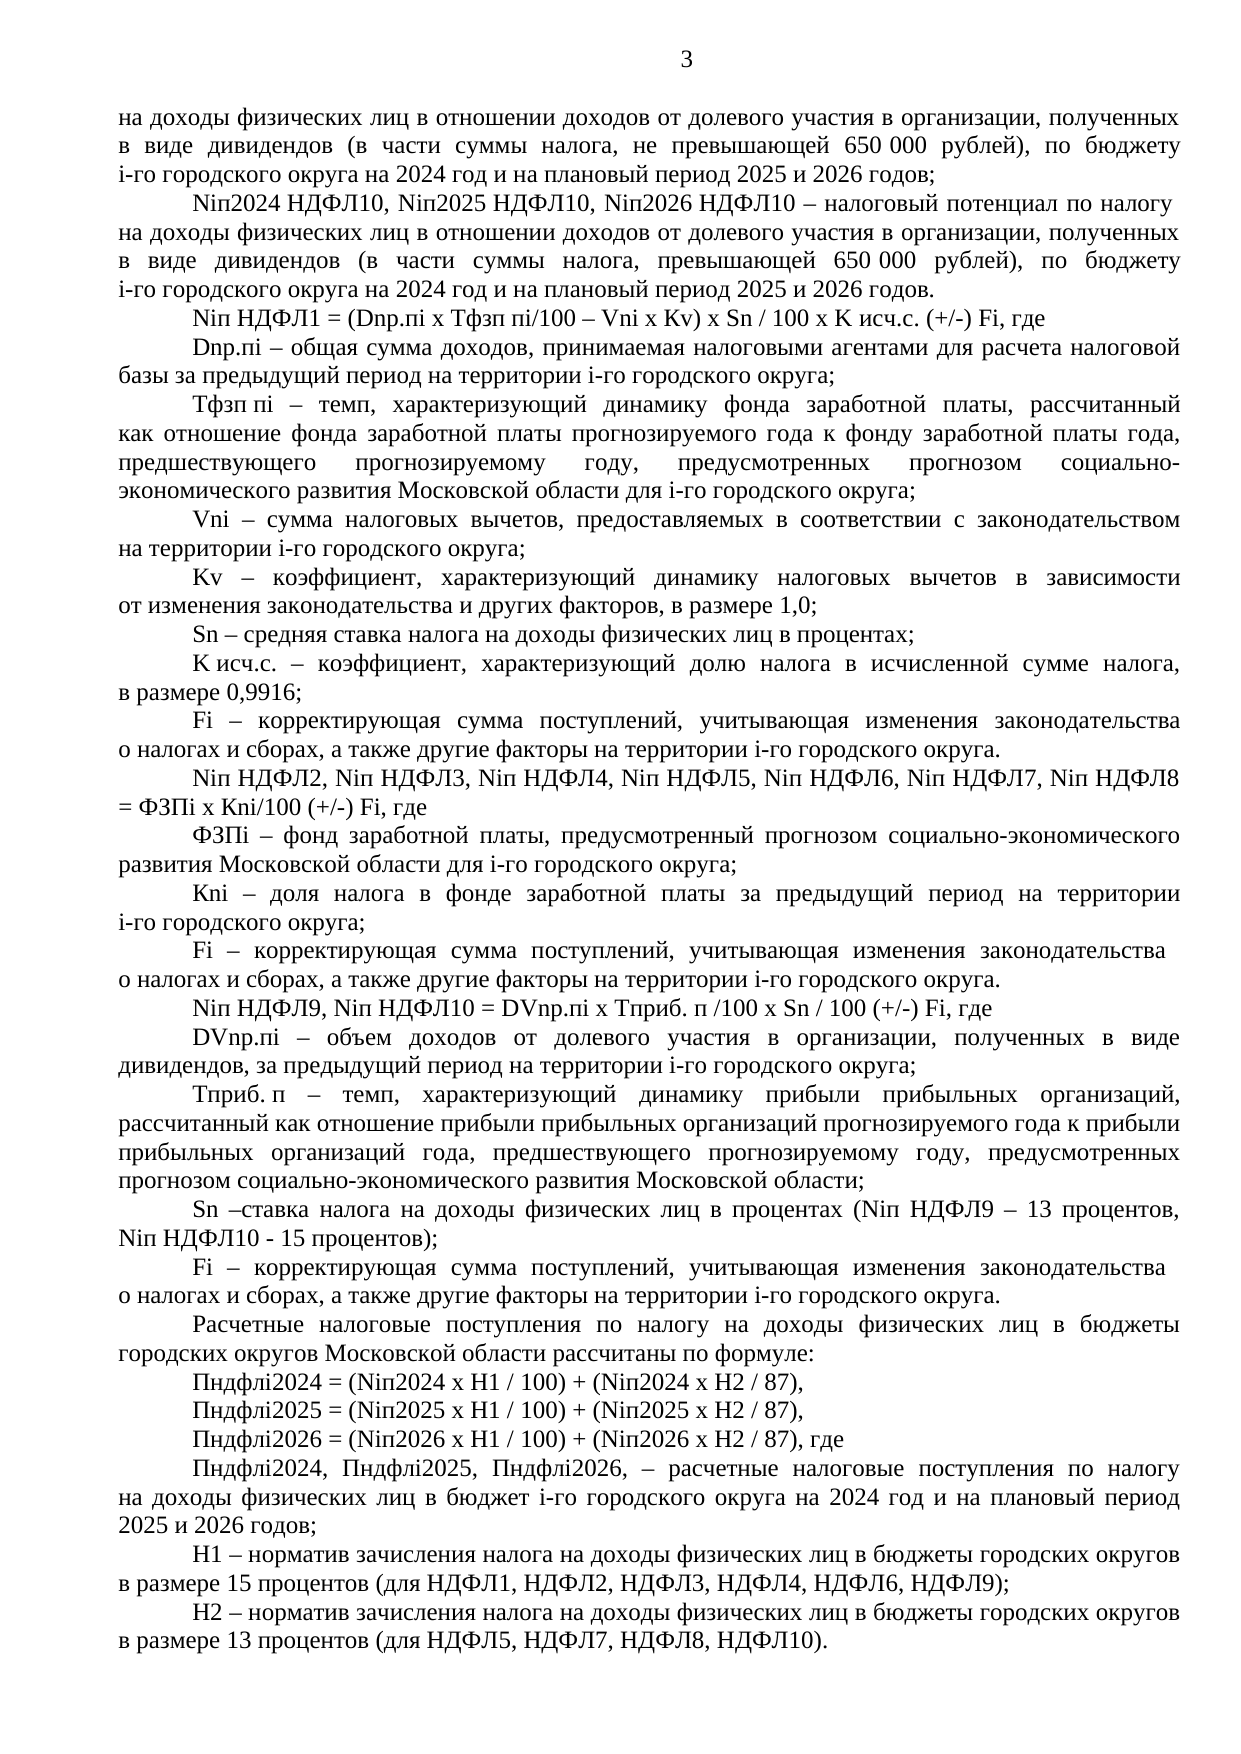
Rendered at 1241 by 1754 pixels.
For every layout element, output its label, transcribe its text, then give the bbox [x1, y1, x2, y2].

text Пндфлi2024 = (Niп2024 x Н1 / 100) + (Niп2024 x Н2 / 87), [118, 1367, 1181, 1396]
text Niп2024 НДФЛ10, Niп2025 НДФЛ10, Niп2026 НДФЛ10 – налоговый потенциал по налогу на доходы физических лиц в отношении доходов от долевого участия в организации, полученных в виде дивидендов (в части суммы налога, превышающей 650 000 рублей), по бюджету i-го городского округа на 2024 год и на плановый период 2025 и 2026 годов. [118, 188, 1181, 303]
text Пндфлi2025 = (Niп2025 x Н1 / 100) + (Niп2025 x Н2 / 87), [118, 1396, 1181, 1424]
text Fi – корректирующая сумма поступлений, учитывающая изменения законодательства о налогах и сборах, а также другие факторы на территории i-го городского округа. [118, 706, 1181, 763]
text Пндфлi2024, Пндфлi2025, Пндфлi2026, – расчетные налоговые поступления по налогу на доходы физических лиц в бюджет i-го городского округа на 2024 год и на плановый период 2025 и 2026 годов; [118, 1453, 1181, 1539]
text Sn – средняя ставка налога на доходы физических лиц в процентах; [118, 619, 1181, 648]
text Расчетные налоговые поступления по налогу на доходы физических лиц в бюджеты городских округов Московской области рассчитаны по формуле: [118, 1309, 1181, 1367]
text DVnр.пi – объем доходов от долевого участия в организации, полученных в виде дивидендов, за предыдущий период на территории i-го городского округа; [118, 1022, 1181, 1079]
text Dnр.пi – общая сумма доходов, принимаемая налоговыми агентами для расчета налоговой базы за предыдущий период на территории i-го городского округа; [118, 332, 1181, 389]
text Fi – корректирующая сумма поступлений, учитывающая изменения законодательства о налогах и сборах, а также другие факторы на территории i-го городского округа. [118, 936, 1181, 993]
text Тфзп пi – темп, характеризующий динамику фонда заработной платы, рассчитанный как отношение фонда заработной платы прогнозируемого года к фонду заработной платы года, предшествующего прогнозируемому году, предусмотренных прогнозом социально-экономического развития Московской области для i-го городского округа; [118, 389, 1181, 504]
text Kv – коэффициент, характеризующий динамику налоговых вычетов в зависимости от изменения законодательства и других факторов, в размере 1,0; [118, 562, 1181, 619]
text Niп НДФЛ1 = (Dnр.пi х Тфзп пi/100 – Vni х Кv) х Sn / 100 х K исч.с. (+/-) Fi, где [118, 303, 1181, 332]
text H1 – норматив зачисления налога на доходы физических лиц в бюджеты городских округов в размере 15 процентов (для НДФЛ1, НДФЛ2, НДФЛ3, НДФЛ4, НДФЛ6, НДФЛ9); [118, 1539, 1181, 1597]
text Кni – доля налога в фонде заработной платы за предыдущий период на территории i-го городского округа; [118, 878, 1181, 936]
text ФЗПi – фонд заработной платы, предусмотренный прогнозом социально-экономического развития Московской области для i-го городского округа; [118, 821, 1181, 878]
text Fi – корректирующая сумма поступлений, учитывающая изменения законодательства о налогах и сборах, а также другие факторы на территории i-го городского округа. [118, 1252, 1181, 1309]
text H2 – норматив зачисления налога на доходы физических лиц в бюджеты городских округов в размере 13 процентов (для НДФЛ5, НДФЛ7, НДФЛ8, НДФЛ10). [118, 1597, 1181, 1654]
text K исч.с. – коэффициент, характеризующий долю налога в исчисленной сумме налога, в размере 0,9916; [118, 648, 1181, 706]
text Пндфлi2026 = (Niп2026 x Н1 / 100) + (Niп2026 x Н2 / 87), где [118, 1424, 1181, 1453]
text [118, 102, 1181, 188]
text Niп НДФЛ9, Niп НДФЛ10 = DVnр.пi х Тприб. п /100 х Sn / 100 (+/-) Fi, где [118, 993, 1181, 1022]
text Sn –ставка налога на доходы физических лиц в процентах (Niп НДФЛ9 – 13 процентов, Niп НДФЛ10 - 15 процентов); [118, 1194, 1181, 1252]
text Vni – сумма налоговых вычетов, предоставляемых в соответствии с законодательством на территории i-го городского округа; [118, 504, 1181, 562]
text Тприб. п – темп, характеризующий динамику прибыли прибыльных организаций, рассчитанный как отношение прибыли прибыльных организаций прогнозируемого года к прибыли прибыльных организаций года, предшествующего прогнозируемому году, предусмотренных прогнозом социально-экономического развития Московской области; [118, 1079, 1181, 1194]
text Niп НДФЛ2, Niп НДФЛ3, Niп НДФЛ4, Niп НДФЛ5, Niп НДФЛ6, Niп НДФЛ7, Niп НДФЛ8 = ФЗПi х Кni/100 (+/-) Fi, где [118, 763, 1181, 821]
